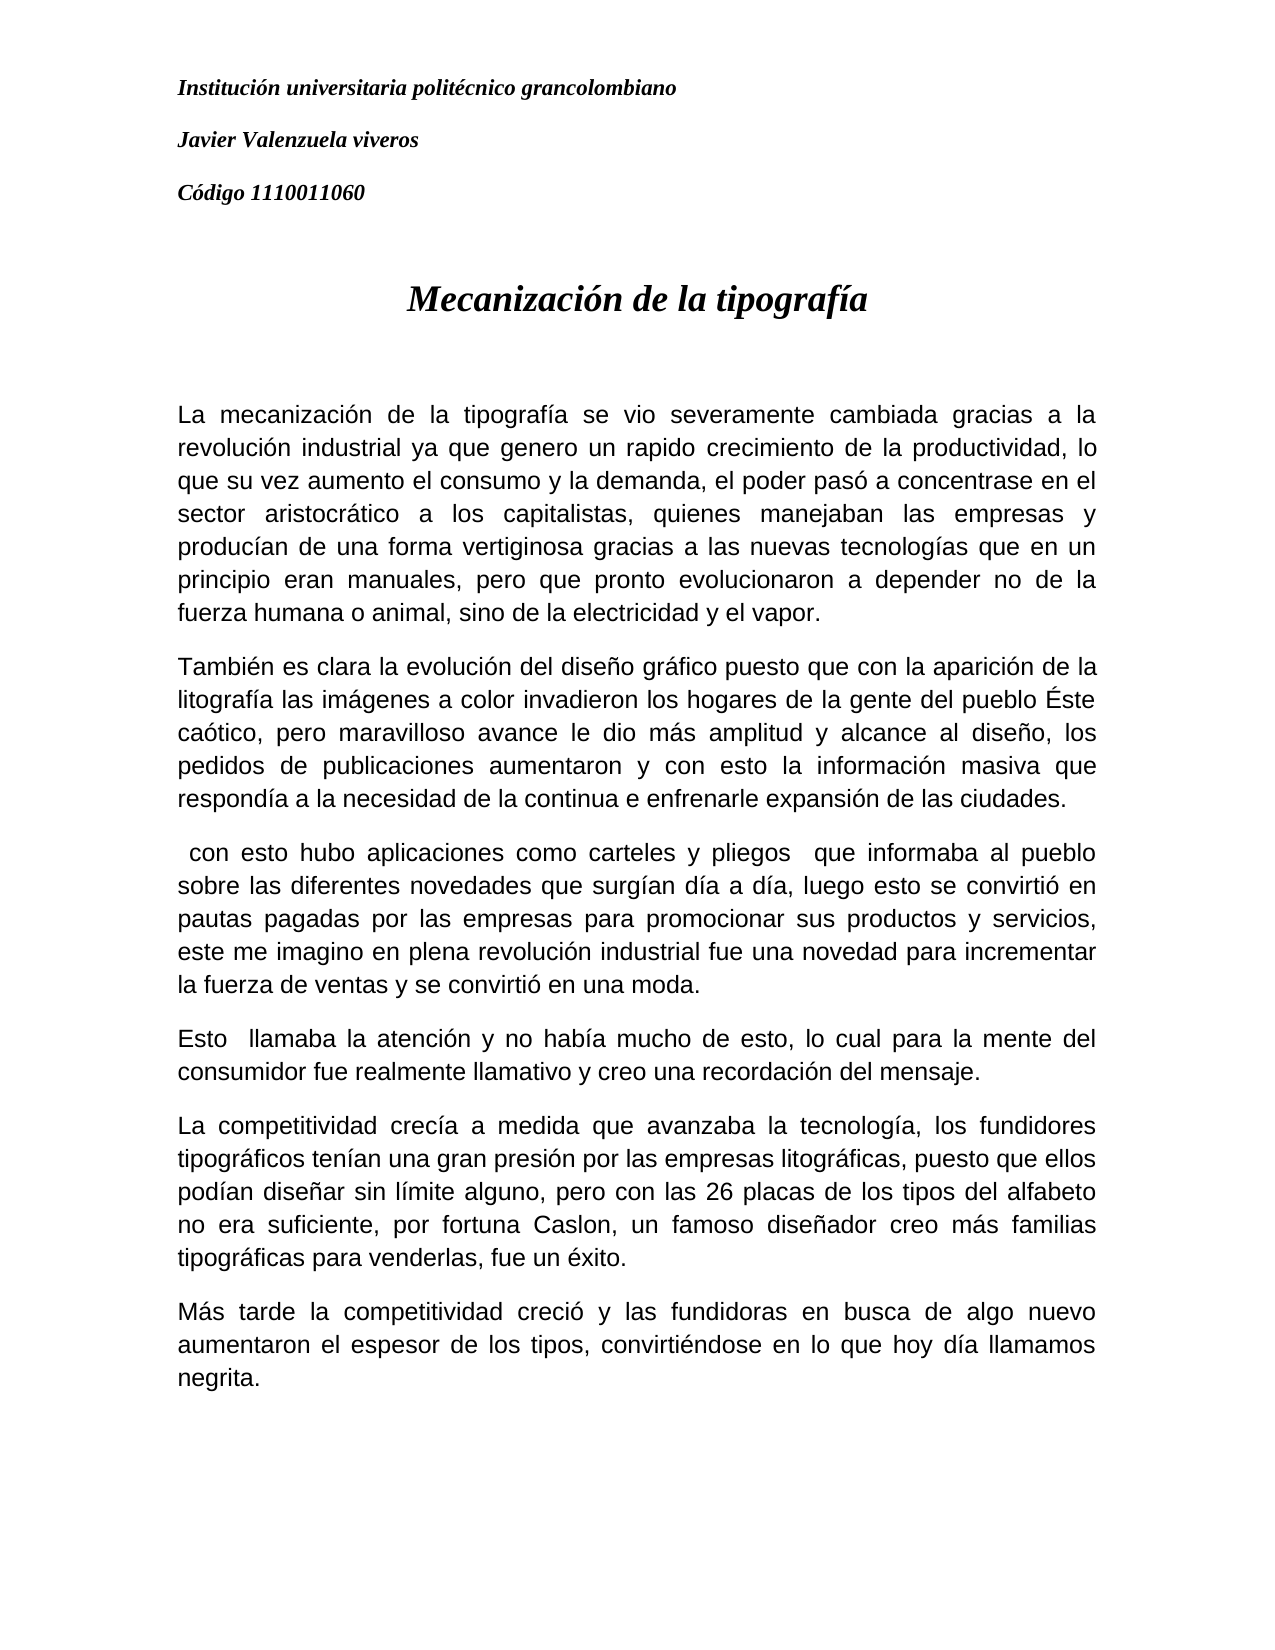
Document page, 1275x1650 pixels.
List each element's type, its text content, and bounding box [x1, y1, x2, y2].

text La competitividad crecía a medida que avanzaba la tecnología, los fundidores tipográficos tenían una gran presión por las empresas litográficas, puesto que ellos podían diseñar sin límite alguno, pero con las 26 placas de los tipos del alfabeto no era suficiente, por fortuna Caslon, un famoso diseñador creo más familias tipográficas para venderlas, fue un éxito. [177, 1111, 1098, 1272]
text Más tarde la competitividad creció y las fundidoras en busca de algo nuevo aumentaron el espesor de los tipos, convirtiéndose en lo que hoy día llamamos negrita. [177, 1297, 1098, 1392]
text La mecanización de la tipografía se vio severamente cambiada gracias a la revolución industrial ya que genero un rapido crecimiento de la productividad, lo que su vez aumento el consumo y la demanda, el poder pasó a concentrase en el sector aristocrático a los capitalistas, quienes manejaban las empresas y producían de una forma vertiginosa gracias a las nuevas tecnologías que en un principio eran manuales, pero que pronto evolucionaron a depender no de la fuerza humana o animal, sino de la electricidad y el vapor. [177, 400, 1098, 627]
text con esto hubo aplicaciones como carteles y pliegos que informaba al pueblo sobre las diferentes novedades que surgían día a día, luego esto se convirtió en pautas pagadas por las empresas para promocionar sus productos y servicios, este me imagino en plena revolución industrial fue una novedad para incrementar la fuerza de ventas y se convirtió en una moda. [177, 838, 1098, 999]
text Esto llamaba la atención y no había mucho de esto, lo cual para la mente del consumidor fue realmente llamativo y creo una recordación del mensaje. [177, 1024, 1098, 1086]
text También es clara la evolución del diseño gráfico puesto que con la aparición de la litografía las imágenes a color invadieron los hogares de la gente del pueblo Éste caótico, pero maravilloso avance le dio más amplitud y alcance al diseño, los pedidos de publicaciones aumentaron y con esto la información masiva que respondía a la necesidad de la continua e enfrenarle expansión de las ciudades. [177, 652, 1098, 813]
text Mecanización de la tipografía [177, 276, 1098, 319]
